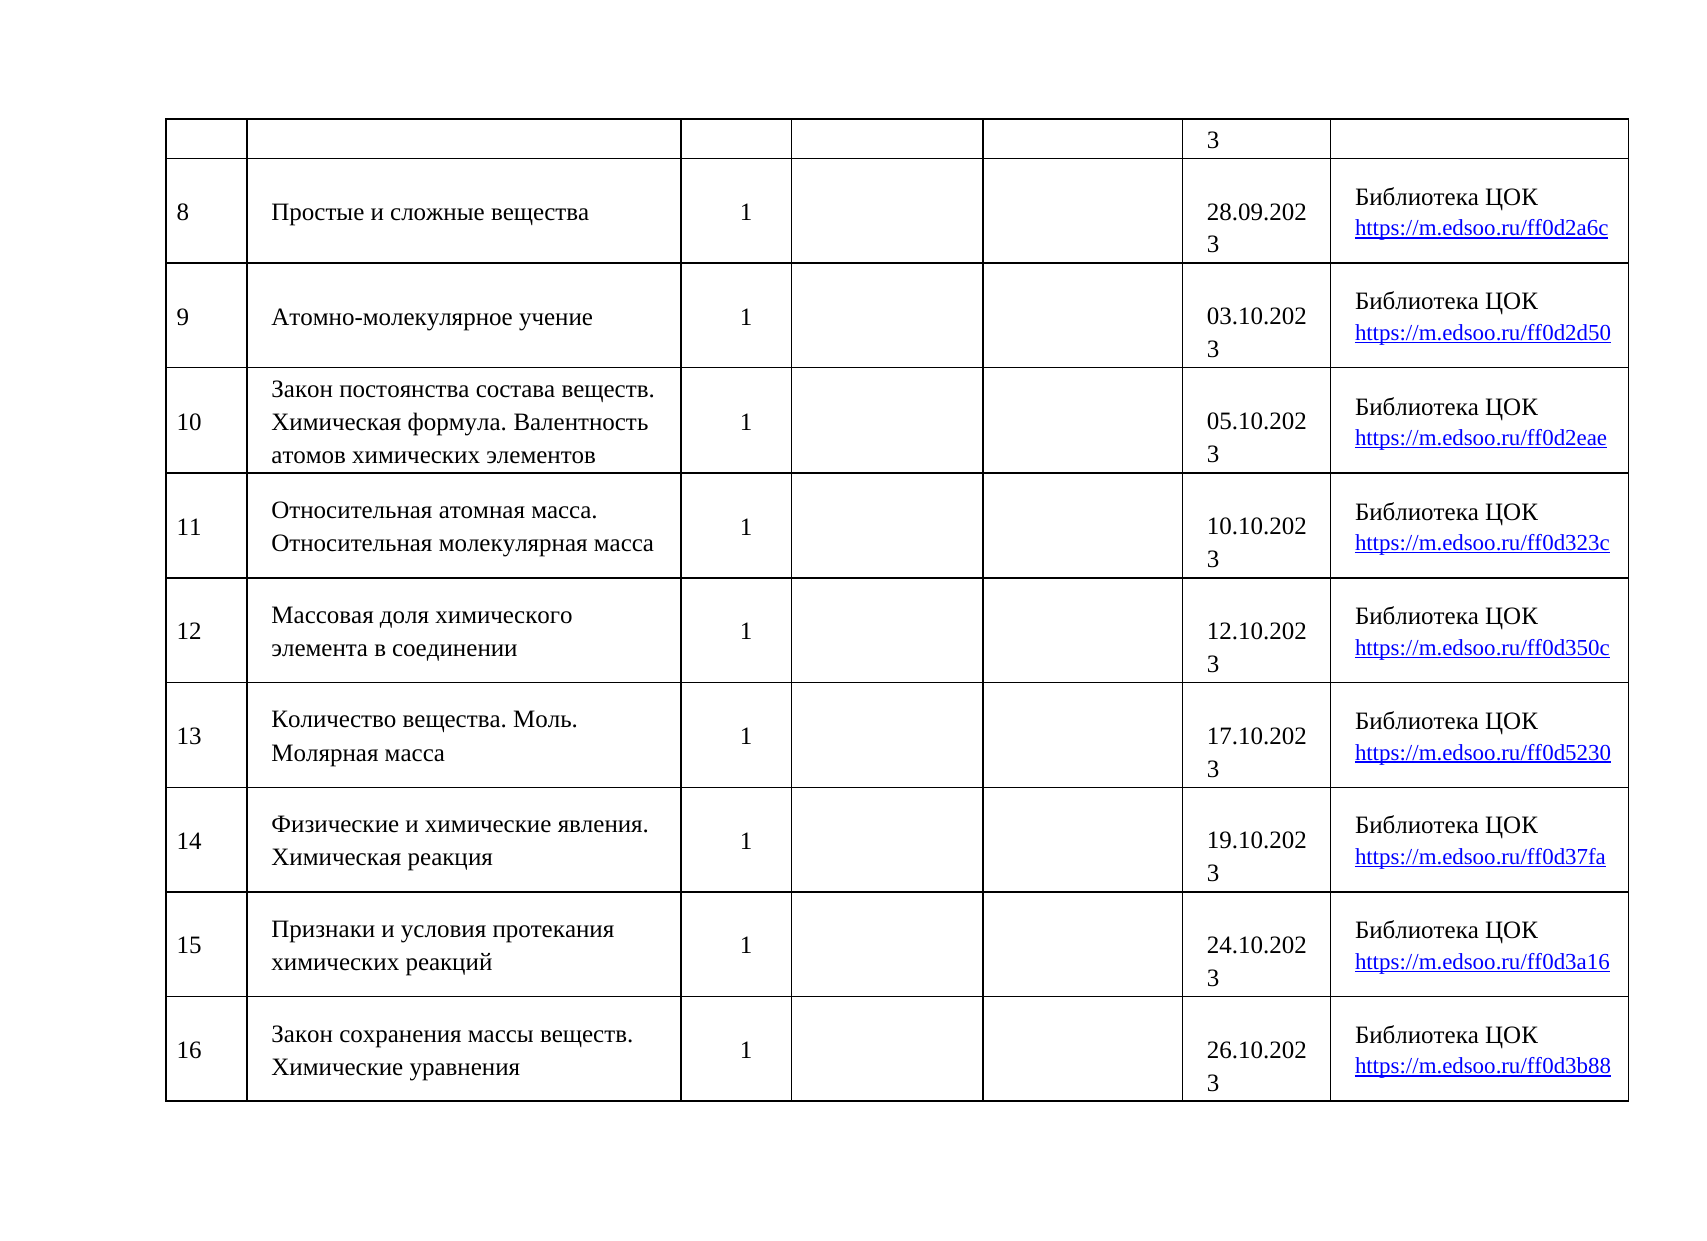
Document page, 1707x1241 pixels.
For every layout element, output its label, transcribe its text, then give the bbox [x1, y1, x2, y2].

table_cell [792, 788, 982, 891]
table_cell 11 [167, 474, 246, 577]
table_cell 1 [682, 120, 791, 157]
table_cell 12 [167, 579, 246, 682]
table_cell [792, 579, 982, 682]
table_cell 13 [167, 683, 246, 786]
table_cell [792, 120, 982, 157]
table_cell Библиотека ЦОК https://m.edsoo.ru/ff0d37fa [1331, 788, 1628, 891]
table_cell 12.10.2023 [1183, 579, 1330, 682]
table_cell 1 [682, 368, 791, 472]
table_cell 17.10.2023 [1183, 683, 1330, 786]
table_cell Простые и сложные вещества [248, 159, 680, 262]
table_cell 1 [682, 579, 791, 682]
table_cell Закон постоянства состава веществ. Химическая формула. Валентность атомов химических элементов [248, 368, 680, 472]
table_cell 1 [682, 683, 791, 786]
table_cell 1 [682, 474, 791, 577]
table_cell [1331, 120, 1628, 157]
table_cell 28.09.2023 [1183, 159, 1330, 262]
table_cell 26.09.2023 [1183, 120, 1330, 157]
table_cell 14 [167, 788, 246, 891]
table_cell [792, 159, 982, 262]
table_cell Библиотека ЦОК https://m.edsoo.ru/ff0d2d50 [1331, 264, 1628, 367]
table_cell [984, 368, 1182, 472]
table_cell 15 [167, 893, 246, 996]
table_cell 05.10.2023 [1183, 368, 1330, 472]
table_cell 8 [167, 159, 246, 262]
table_cell Относительная атомная масса. Относительная молекулярная масса [248, 474, 680, 577]
table_cell 9 [167, 264, 246, 367]
table_cell [792, 997, 982, 1100]
table_cell Библиотека ЦОК https://m.edsoo.ru/ff0d2eae [1331, 368, 1628, 472]
table_cell [984, 264, 1182, 367]
table_cell 1 [682, 159, 791, 262]
table_cell [792, 474, 982, 577]
table_cell [984, 683, 1182, 786]
table_cell 10 [167, 368, 246, 472]
table_cell [792, 368, 982, 472]
table_cell [984, 997, 1182, 1100]
table_cell [984, 120, 1182, 157]
table_cell 1 [682, 997, 791, 1100]
table_cell [984, 579, 1182, 682]
table_cell [984, 159, 1182, 262]
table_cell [1331, 159, 1628, 262]
table_cell 1 [682, 788, 791, 891]
table_cell 7 [167, 120, 246, 157]
table_cell [984, 474, 1182, 577]
table_cell [984, 893, 1182, 996]
table_cell [792, 264, 982, 367]
table_cell Физические и химические явления. Химическая реакция [248, 788, 680, 891]
table_cell [984, 788, 1182, 891]
table_cell 1 [682, 893, 791, 996]
table_cell Атомно-молекулярное учение [248, 264, 680, 367]
table_cell 26.10.2023 [1183, 997, 1330, 1100]
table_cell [248, 120, 680, 157]
table_cell Библиотека ЦОК https://m.edsoo.ru/ff0d3b88 [1331, 997, 1628, 1100]
table_cell 03.10.2023 [1183, 264, 1330, 367]
table_cell [792, 683, 982, 786]
table_cell 19.10.2023 [1183, 788, 1330, 891]
table_cell [792, 893, 982, 996]
table_cell Массовая доля химического элемента в соединении [248, 579, 680, 682]
table_cell Признаки и условия протекания химических реакций [248, 893, 680, 996]
table_cell 24.10.2023 [1183, 893, 1330, 996]
table_cell 10.10.2023 [1183, 474, 1330, 577]
table_cell 1 [682, 264, 791, 367]
table_cell Количество вещества. Моль. Молярная масса [248, 683, 680, 786]
table_cell Библиотека ЦОК https://m.edsoo.ru/ff0d323c [1331, 474, 1628, 577]
table_cell Библиотека ЦОК https://m.edsoo.ru/ff0d5230 [1331, 683, 1628, 786]
table_cell 16 [167, 997, 246, 1100]
table_cell Закон сохранения массы веществ. Химические уравнения [248, 997, 680, 1100]
table_cell Библиотека ЦОК https://m.edsoo.ru/ff0d350c [1331, 579, 1628, 682]
table_cell Библиотека ЦОК https://m.edsoo.ru/ff0d3a16 [1331, 893, 1628, 996]
